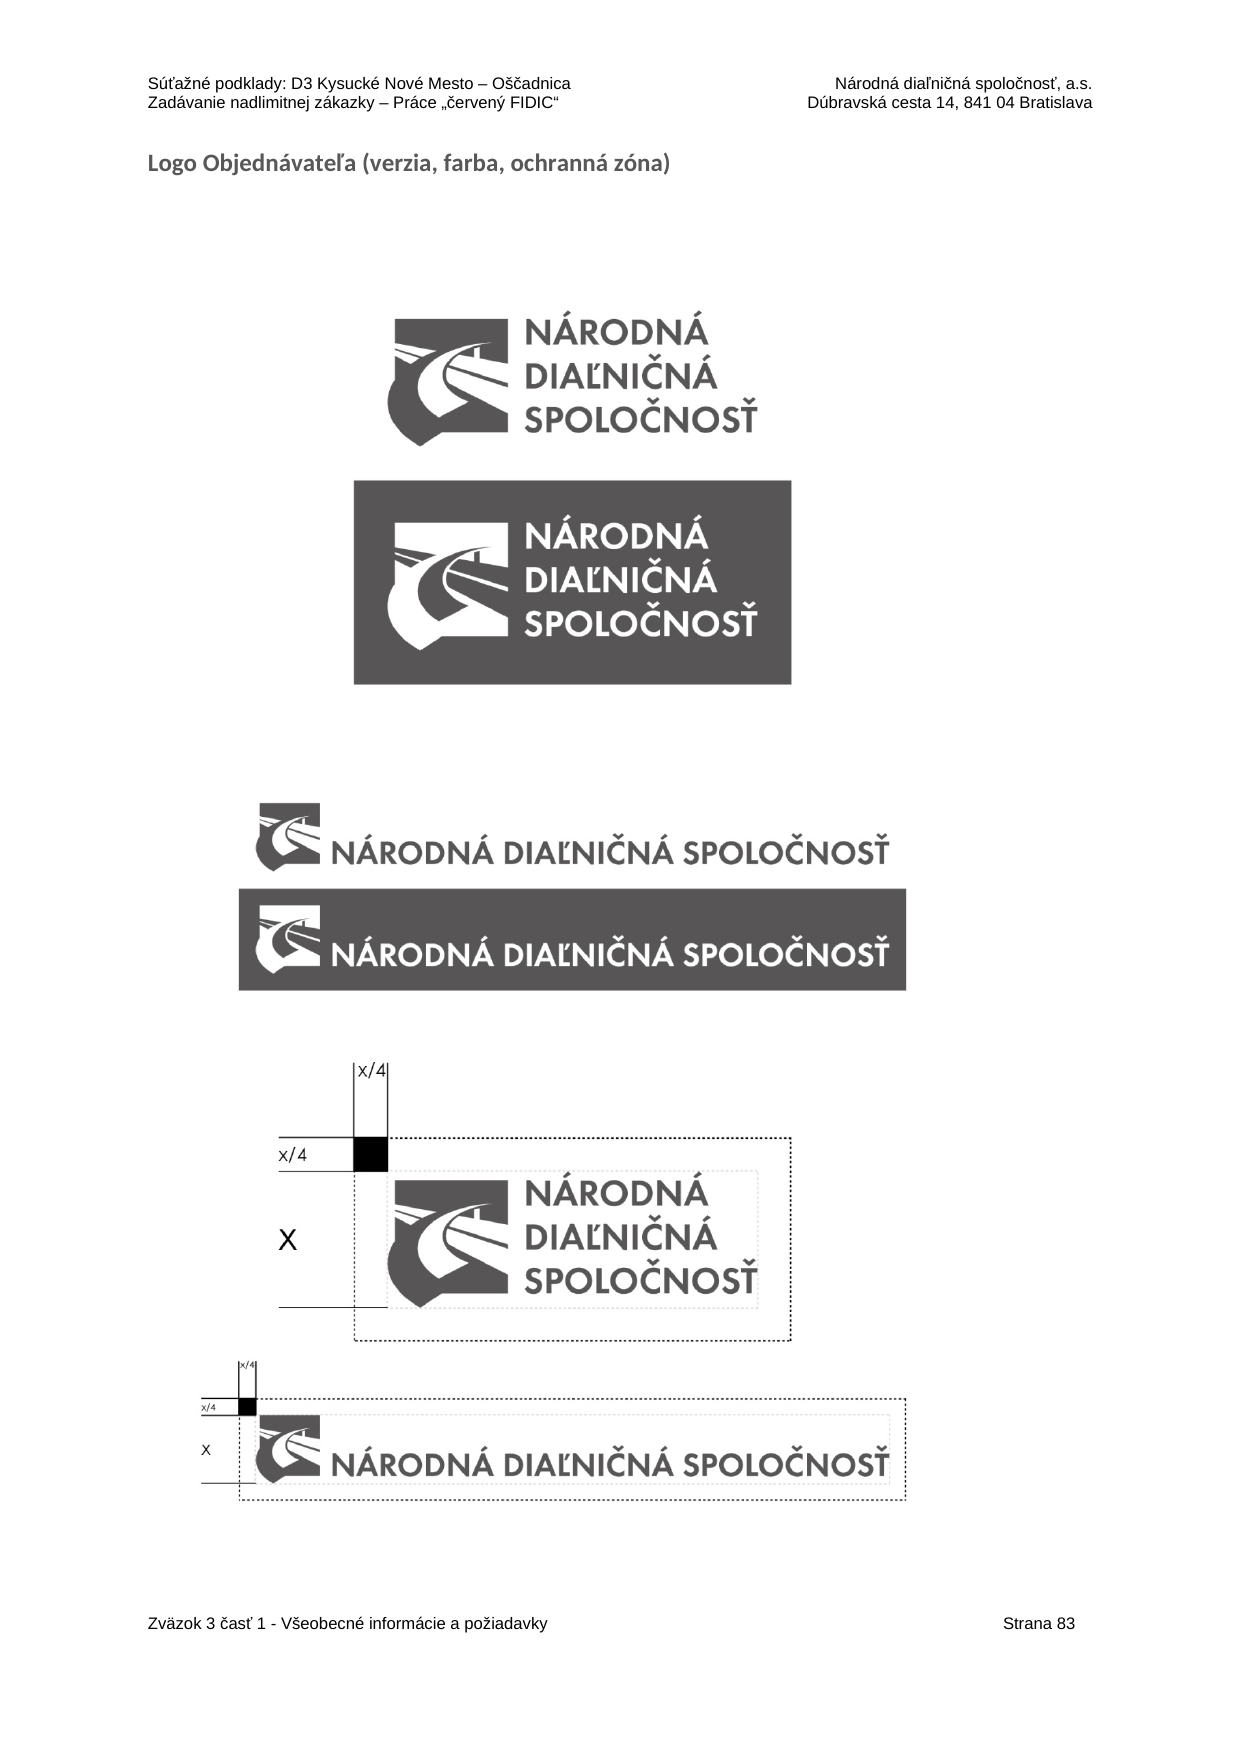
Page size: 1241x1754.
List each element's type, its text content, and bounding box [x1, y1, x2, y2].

text Logo Objednávateľa (verzia, farba, ochranná zóna) [148, 148, 1093, 178]
picture [147, 208, 997, 1568]
